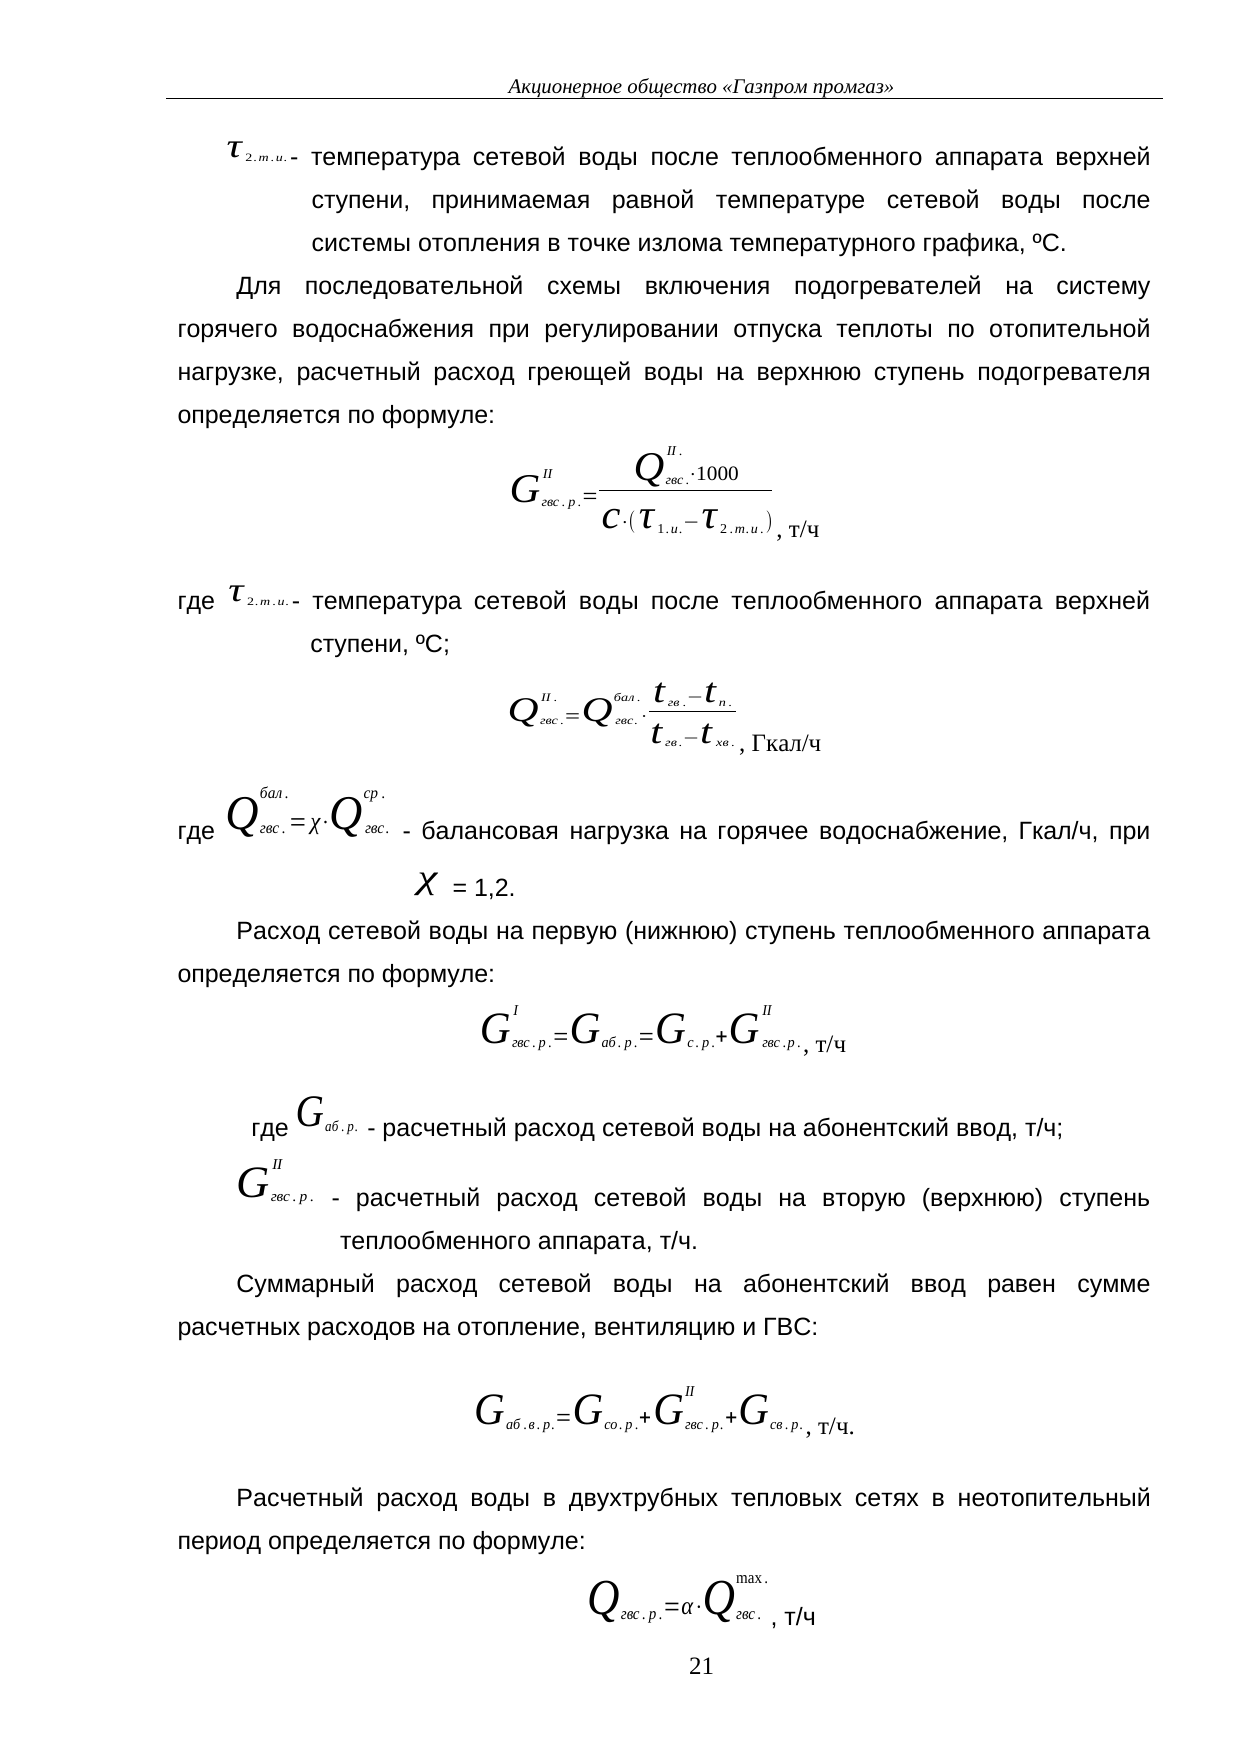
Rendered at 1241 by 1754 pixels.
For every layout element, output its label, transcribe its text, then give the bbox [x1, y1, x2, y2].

text Для последовательной схемы включения подогревателей на систему горячего водоснабжения при регулировании отпуска теплоты по отопительной нагрузке, расчетный расход греющей воды на верхнюю ступень подогревателя определяется по формуле: [177, 271, 1152, 429]
text где - температура сетевой воды после теплообменного аппарата верхней ступени, ºС; [177, 572, 1152, 657]
text Расход сетевой воды на первую (нижнюю) ступень теплообменного аппарата определяется по формуле: [177, 916, 1152, 988]
text - температура сетевой воды после теплообменного аппарата верхней ступени, принимаемая равной температуре сетевой воды после системы отопления в точке излома температурного графика, ºС. [225, 128, 1152, 257]
text , Гкал/ч [177, 672, 1152, 756]
text Расчетный расход воды в двухтрубных тепловых сетях в неотопительный период определяется по формуле: [177, 1483, 1152, 1554]
text , т/ч [177, 1569, 1152, 1631]
text , т/ч [177, 444, 1152, 543]
text где - расчетный расход сетевой воды на абонентский ввод, т/ч; [177, 1087, 1152, 1142]
text где - балансовая нагрузка на горячее водоснабжение, Гкал/ч, при = 1,2. [177, 785, 1152, 902]
text - расчетный расход сетевой воды на вторую (верхнюю) ступень теплообменного аппарата, т/ч. [236, 1156, 1152, 1255]
text , т/ч [177, 1002, 1152, 1058]
text Суммарный расход сетевой воды на абонентский ввод равен сумме расчетных расходов на отопление, вентиляцию и ГВС: [177, 1269, 1152, 1341]
text , т/ч. [177, 1384, 1152, 1439]
